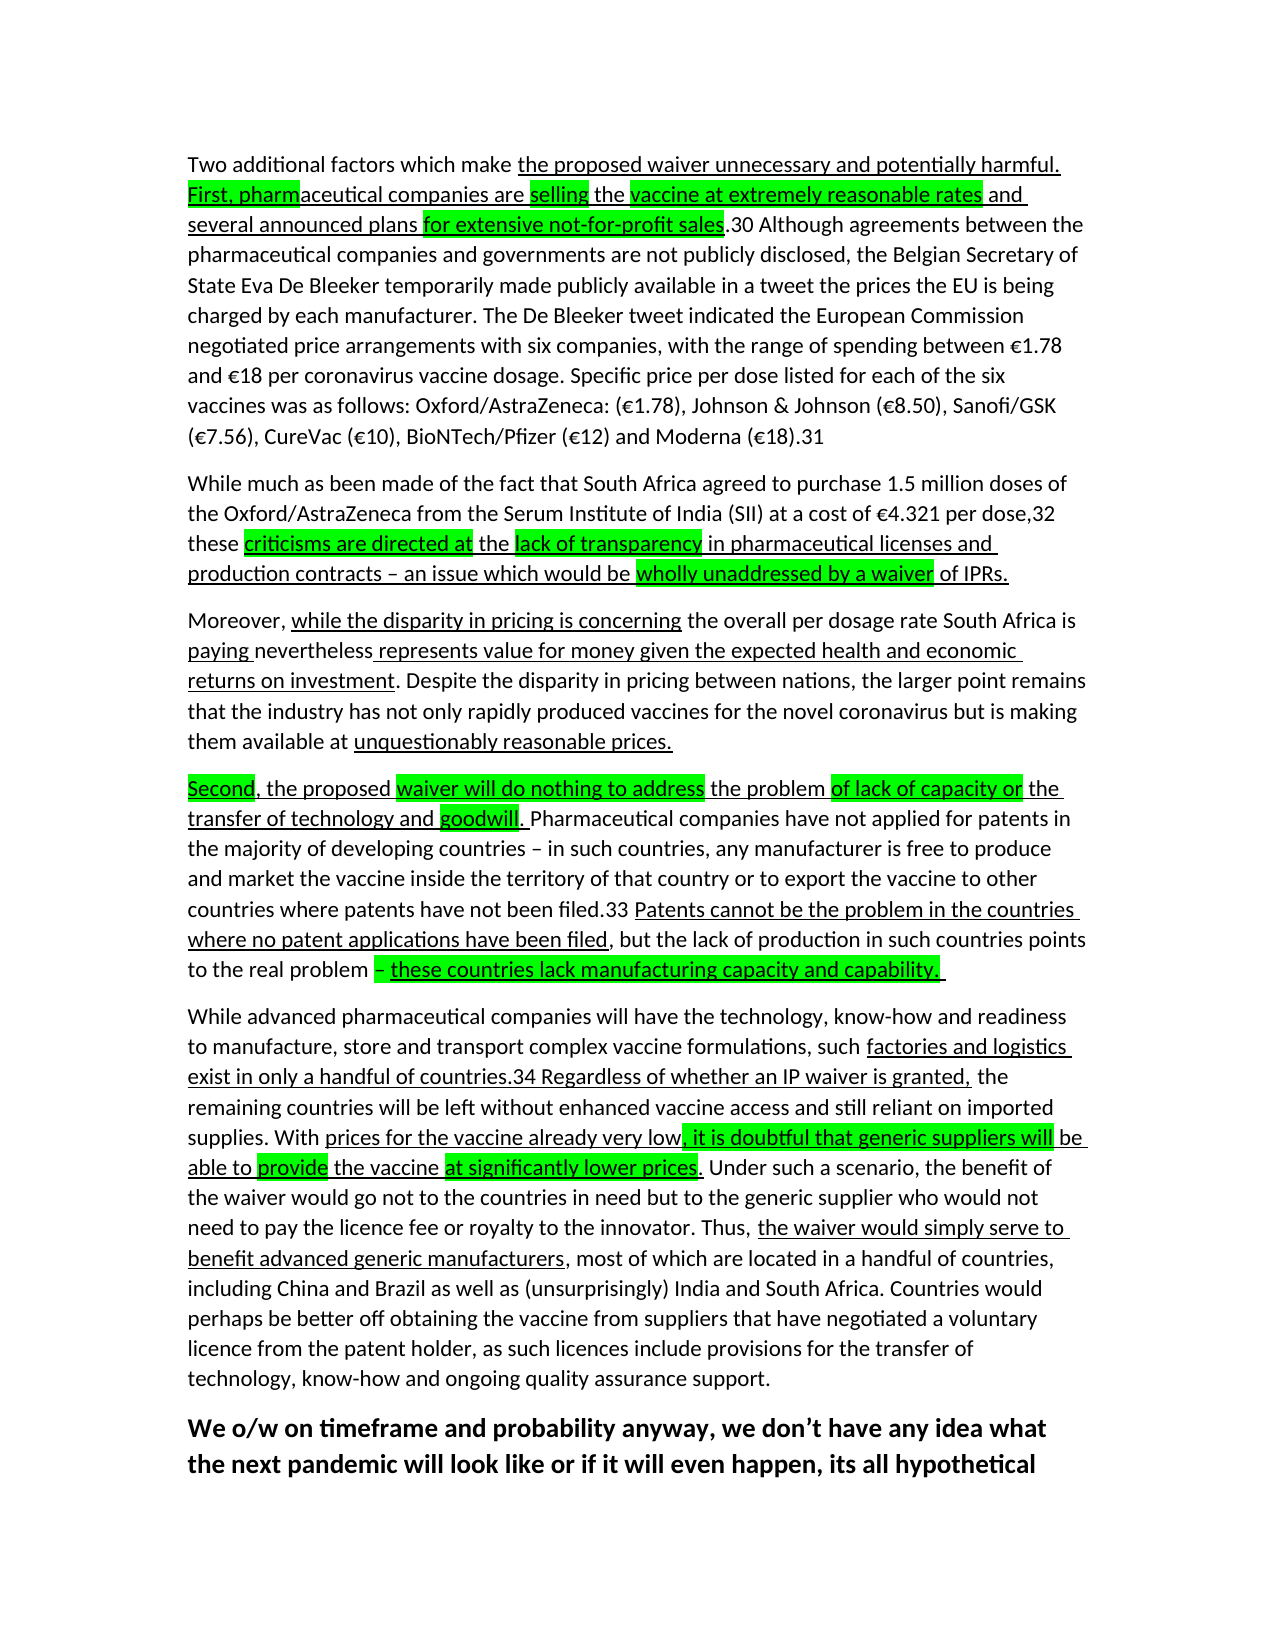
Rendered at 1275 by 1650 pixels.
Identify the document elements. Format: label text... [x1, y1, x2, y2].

text Moreover, while the disparity in pricing is concerning the overall per dosage rate South Africa is paying nevertheless represents value for money given the expected health and economic returns on investment. Despite the disparity in pricing between nations, the larger point remains that the industry has not only rapidly produced vaccines for the novel coronavirus but is making them available at unquestionably reasonable prices. [187, 606, 1087, 755]
text While much as been made of the fact that South Africa agreed to purchase 1.5 million doses of the Oxford/AstraZeneca from the Serum Institute of India (SII) at a cost of €4.321 per dose,32 these criticisms are directed at the lack of transparency in pharmaceutical licenses and production contracts – an issue which would be wholly unaddressed by a waiver of IPRs. [187, 469, 1087, 587]
text We o/w on timeframe and probability anyway, we don’t have any idea what the next pandemic will look like or if it will even happen, its all hypothetical [187, 1411, 1087, 1480]
text While advanced pharmaceutical companies will have the technology, know-how and readiness to manufacture, store and transport complex vaccine formulations, such factories and logistics exist in only a handful of countries.34 Regardless of whether an IP waiver is granted, the remaining countries will be left without enhanced vaccine access and still reliant on imported supplies. With prices for the vaccine already very low, it is doubtful that generic suppliers will be able to provide the vaccine at significantly lower prices. Under such a scenario, the benefit of the waiver would go not to the countries in need but to the generic supplier who would not need to pay the licence fee or royalty to the innovator. Thus, the waiver would simply serve to benefit advanced generic manufacturers, most of which are located in a handful of countries, including China and Brazil as well as (unsurprisingly) India and South Africa. Countries would perhaps be better off obtaining the vaccine from suppliers that have negotiated a voluntary licence from the patent holder, as such licences include provisions for the transfer of technology, know-how and ongoing quality assurance support. [187, 1002, 1087, 1393]
text Two additional factors which make the proposed waiver unnecessary and potentially harmful. First, pharmaceutical companies are selling the vaccine at extremely reasonable rates and several announced plans for extensive not-for-profit sales.30 Although agreements between the pharmaceutical companies and governments are not publicly disclosed, the Belgian Secretary of State Eva De Bleeker temporarily made publicly available in a tweet the prices the EU is being charged by each manufacturer. The De Bleeker tweet indicated the European Commission negotiated price arrangements with six companies, with the range of spending between €1.78 and €18 per coronavirus vaccine dosage. Specific price per dose listed for each of the six vaccines was as follows: Oxford/AstraZeneca: (€1.78), Johnson & Johnson (€8.50), Sanofi/GSK (€7.56), CureVac (€10), BioNTech/Pfizer (€12) and Moderna (€18).31 [187, 150, 1087, 450]
text Second, the proposed waiver will do nothing to address the problem of lack of capacity or the transfer of technology and goodwill. Pharmaceutical companies have not applied for patents in the majority of developing countries – in such countries, any manufacturer is free to produce and market the vaccine inside the territory of that country or to export the vaccine to other countries where patents have not been filed.33 Patents cannot be the problem in the countries where no patent applications have been filed, but the lack of production in such countries points to the real problem – these countries lack manufacturing capacity and capability. [187, 774, 1087, 983]
